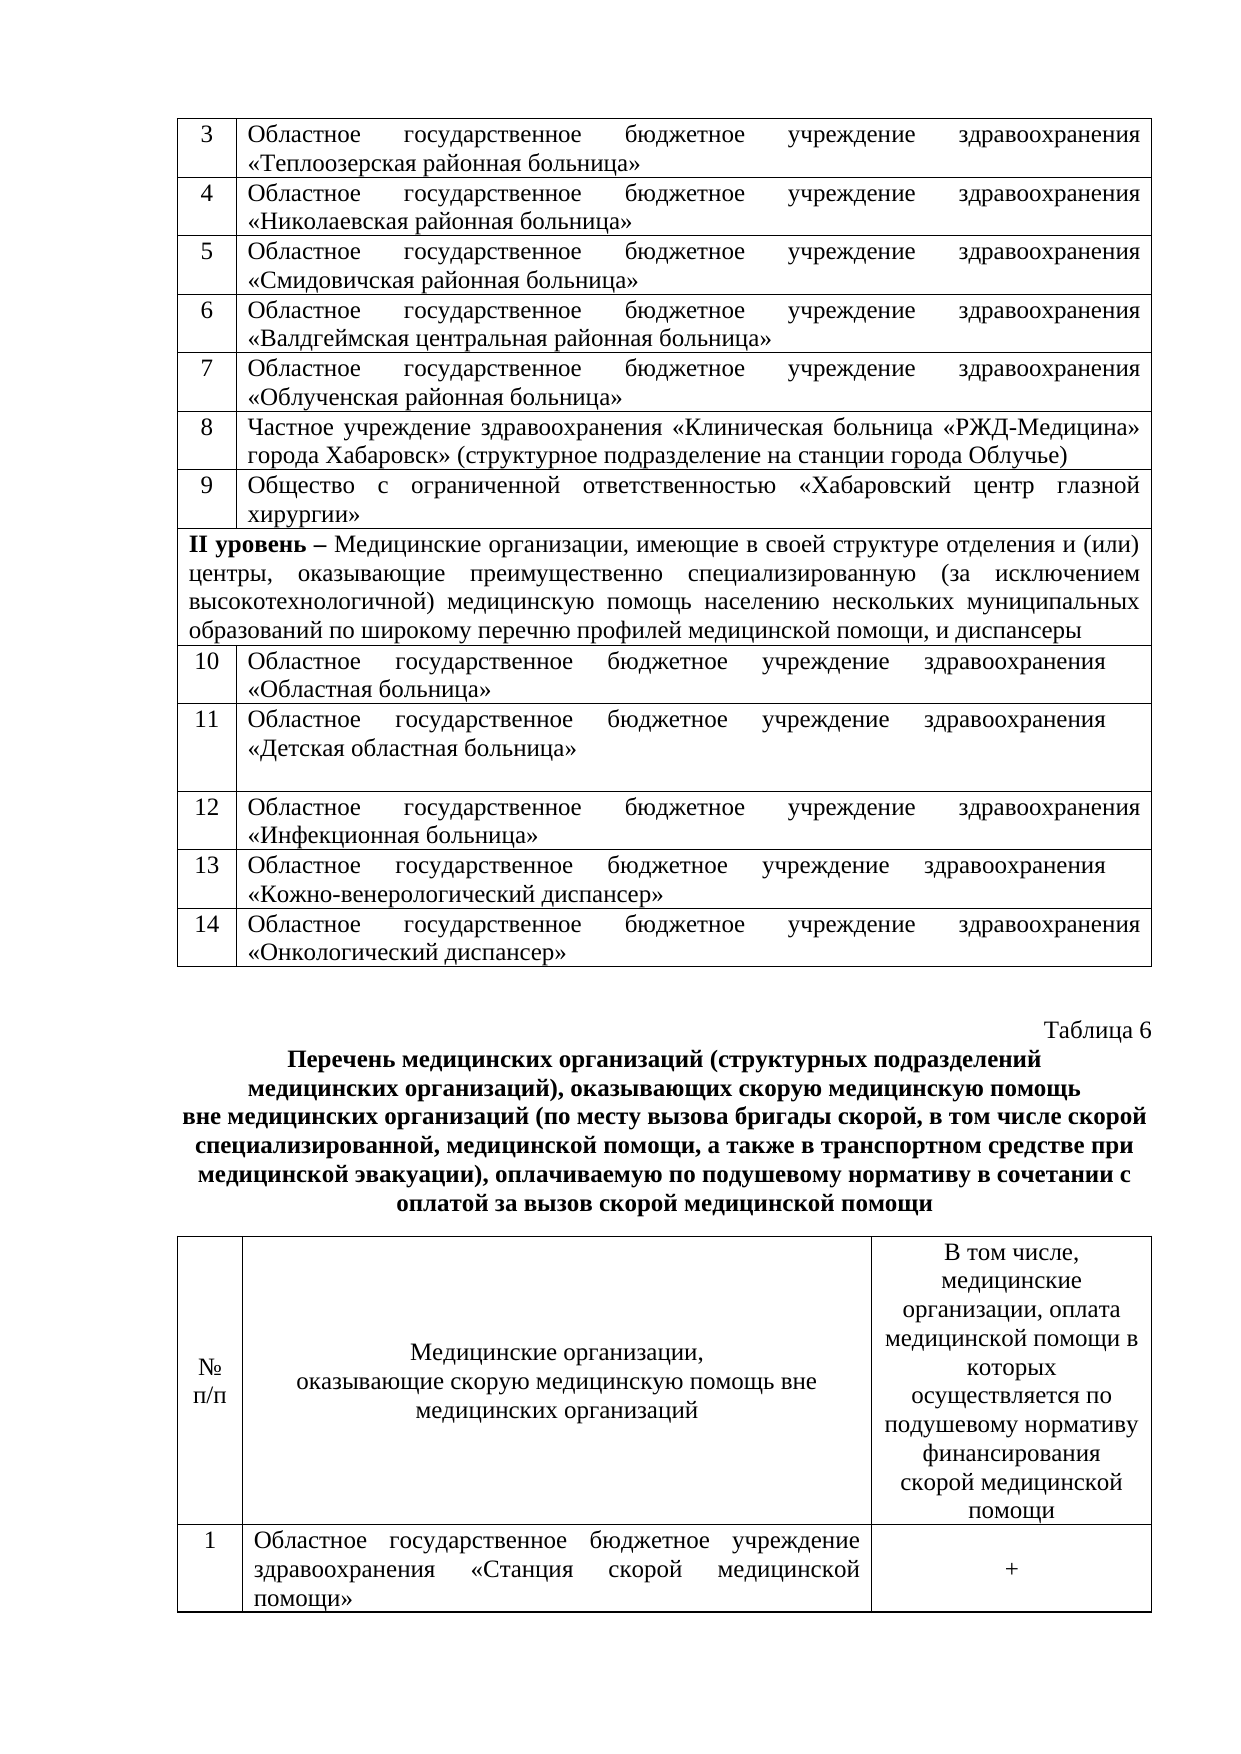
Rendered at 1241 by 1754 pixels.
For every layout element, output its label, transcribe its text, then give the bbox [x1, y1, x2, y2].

table_cell 11 [178, 704, 236, 791]
table_cell Областное государственное бюджетное учреждение здравоохранения «Онкологический диспансер» [237, 909, 1151, 966]
table_cell Областное государственное бюджетное учреждение здравоохранения «Инфекционная больница» [237, 792, 1151, 849]
table_cell Областное государственное бюджетное учреждение здравоохранения «Кожно-венерологический диспансер» [237, 850, 1151, 908]
table_cell Областное государственное бюджетное учреждение здравоохранения «Валдгеймская центральная районная больница» [237, 295, 1151, 352]
table_cell 13 [178, 850, 236, 908]
table_header № п/п [178, 1237, 242, 1524]
table_cell II уровень – Медицинские организации, имеющие в своей структуре отделения и (или) центры, оказывающие преимущественно специализированную (за исключением высокотехнологичной) медицинскую помощь населению нескольких муниципальных образований по широкому перечню профилей медицинской помощи, и диспансеры [178, 529, 1151, 645]
table_header Медицинские организации, оказывающие скорую медицинскую помощь вне медицинских организаций [243, 1237, 871, 1524]
table_cell 7 [178, 353, 236, 411]
table_cell Частное учреждение здравоохранения «Клиническая больница «РЖД-Медицина» города Хабаровск» (структурное подразделение на станции города Облучье) [237, 412, 1151, 469]
table_cell 3 [178, 119, 236, 177]
table_cell 12 [178, 792, 236, 849]
table_cell 9 [178, 470, 236, 528]
table_cell 4 [178, 178, 236, 235]
table_cell + [872, 1525, 1151, 1611]
table_cell 5 [178, 236, 236, 294]
table_cell Областное государственное бюджетное учреждение здравоохранения «Николаевская районная больница» [237, 178, 1151, 235]
text вне медицинских организаций (по месту вызова бригады скорой, в том числе скорой специализированной, медицинской помощи, а также в транспортном средстве при медицинской эвакуации), оплачиваемую по подушевому нормативу в сочетании с оплатой за вызов скорой медицинской помощи [177, 1101, 1152, 1216]
table_cell 1 [178, 1525, 242, 1611]
table_header В том числе, медицинские организации, оплата медицинской помощи в которых осуществляется по подушевому нормативу финансирования скорой медицинской помощи [872, 1237, 1151, 1524]
table_cell 6 [178, 295, 236, 352]
table_cell Областное государственное бюджетное учреждение здравоохранения «Областная больница» [237, 646, 1151, 703]
text Таблица 6 [177, 1015, 1152, 1044]
table_cell 10 [178, 646, 236, 703]
table_cell Областное государственное бюджетное учреждение здравоохранения «Облученская районная больница» [237, 353, 1151, 411]
text медицинских организаций), оказывающих скорую медицинскую помощь [177, 1073, 1152, 1101]
table_cell Областное государственное бюджетное учреждение здравоохранения «Станция скорой медицинской помощи» [243, 1525, 871, 1611]
table_cell 8 [178, 412, 236, 469]
table_cell 14 [178, 909, 236, 966]
table_cell Общество с ограниченной ответственностью «Хабаровский центр глазной хирургии» [237, 470, 1151, 528]
table_cell Областное государственное бюджетное учреждение здравоохранения «Смидовичская районная больница» [237, 236, 1151, 294]
table_cell Областное государственное бюджетное учреждение здравоохранения «Теплоозерская районная больница» [237, 119, 1151, 177]
table_cell Областное государственное бюджетное учреждение здравоохранения «Детская областная больница» [237, 704, 1151, 791]
text Перечень медицинских организаций (структурных подразделений [177, 1044, 1152, 1073]
